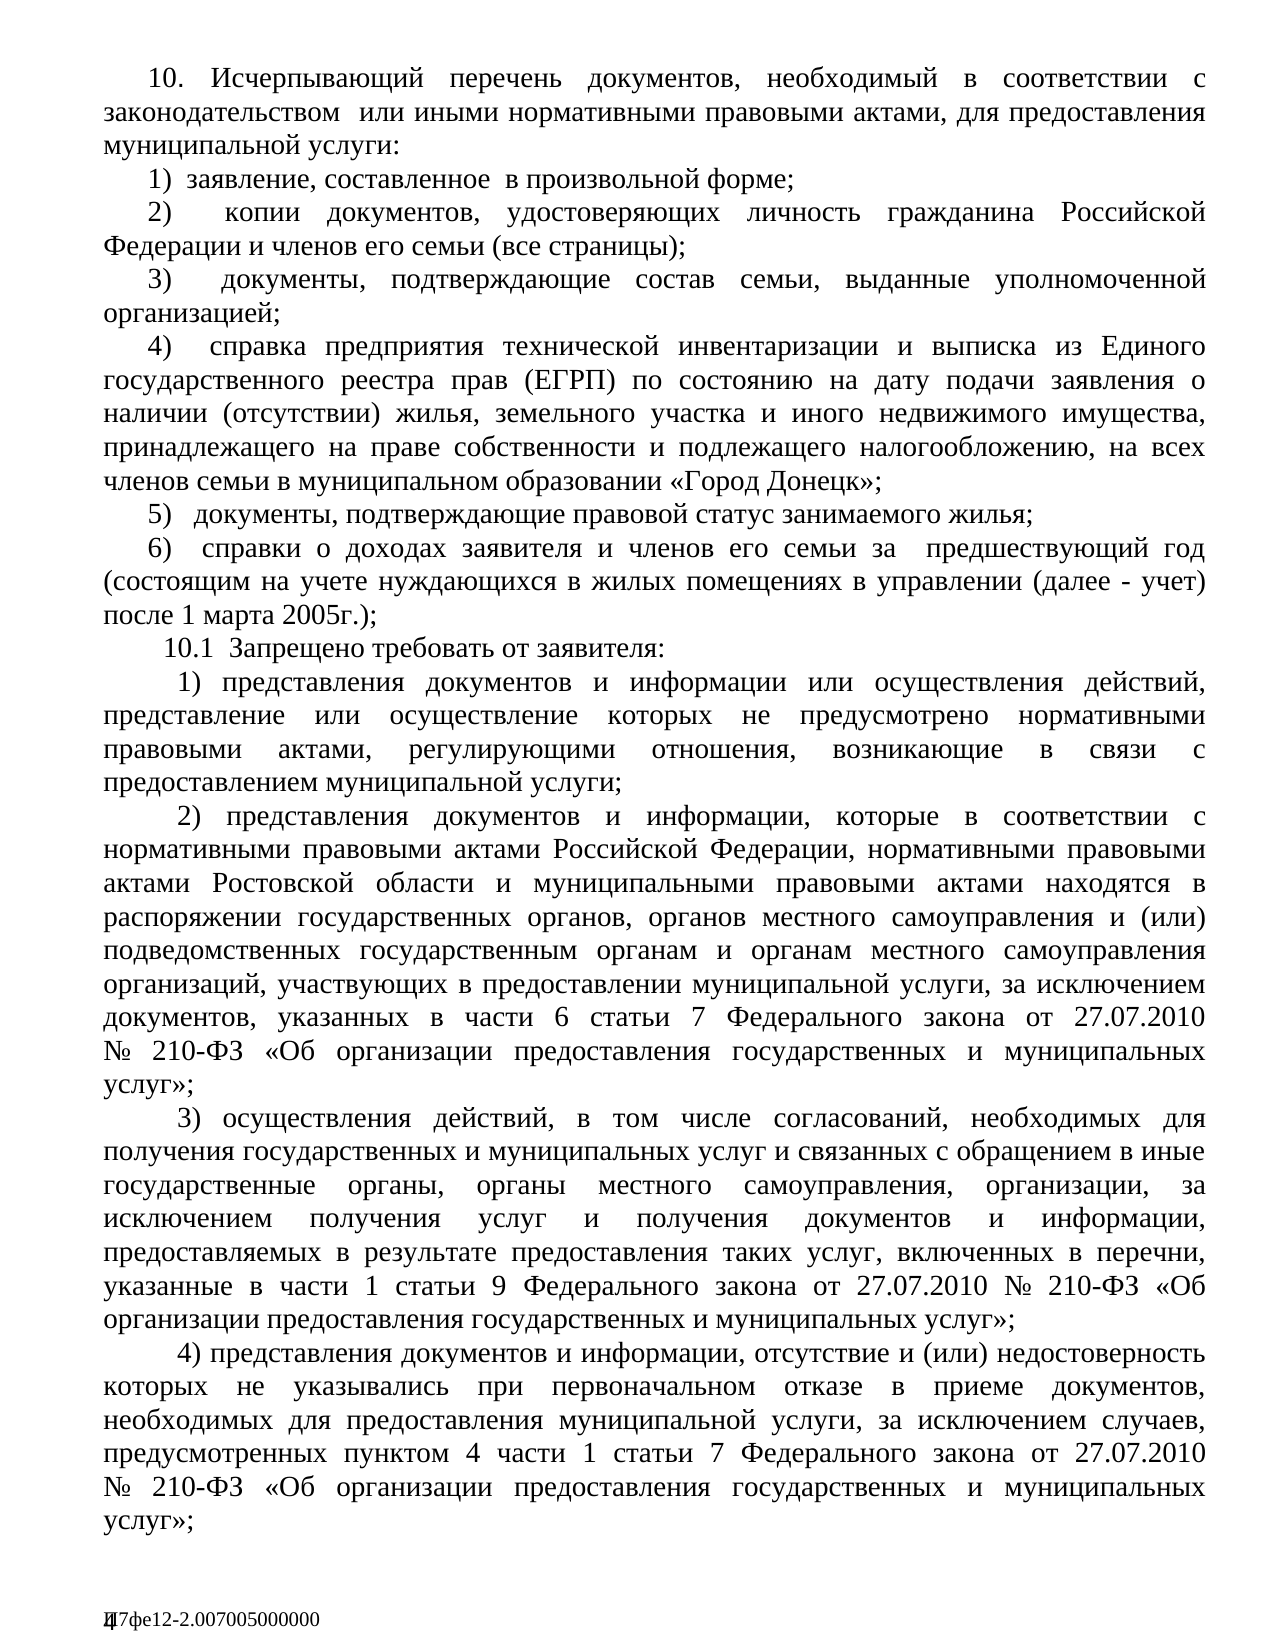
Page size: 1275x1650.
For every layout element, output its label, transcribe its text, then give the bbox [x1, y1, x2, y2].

text 10.1 Запрещено требовать от заявителя: [221, 630, 1207, 664]
text 2) представления документов и информации, которые в соответствии с нормативными правовыми актами Российской Федерации, нормативными правовыми актами Ростовской области и муниципальными правовыми актами находятся в распоряжении государственных органов, органов местного самоуправления и (или) подведомственных государственным органам и органам местного самоуправления организаций, участвующих в предоставлении муниципальной услуги, за исключением документов, указанных в части 6 статьи 7 Федерального закона от 27.07.2010 № 210-ФЗ «Об организации предоставления государственных и муниципальных услуг»; [103, 798, 1207, 1100]
text 5) документы, подтверждающие правовой статус занимаемого жилья; [103, 496, 1207, 530]
text 4) представления документов и информации, отсутствие и (или) недостоверность которых не указывались при первоначальном отказе в приеме документов, необходимых для предоставления муниципальной услуги, за исключением случаев, предусмотренных пунктом 4 части 1 статьи 7 Федерального закона от 27.07.2010 № 210-ФЗ «Об организации предоставления государственных и муниципальных услуг»; [103, 1335, 1207, 1536]
text 6) справки о доходах заявителя и членов его семьи за предшествующий год (состоящим на учете нуждающихся в жилых помещениях в управлении (далее - учет) после 1 марта 2005г.); [103, 530, 1207, 630]
text 1) представления документов и информации или осуществления действий, представление или осуществление которых не предусмотрено нормативными правовыми актами, регулирующими отношения, возникающие в связи с предоставлением муниципальной услуги; [103, 664, 1207, 798]
text 1) заявление, составленное в произвольной форме; [103, 161, 1207, 194]
text 4) справка предприятия технической инвентаризации и выписка из Единого государственного реестра прав (ЕГРП) по состоянию на дату подачи заявления о наличии (отсутствии) жилья, земельного участка и иного недвижимого имущества, принадлежащего на праве собственности и подлежащего налогообложению, на всех членов семьи в муниципальном образовании «Город Донецк»; [103, 328, 1207, 496]
text 3) осуществления действий, в том числе согласований, необходимых для получения государственных и муниципальных услуг и связанных с обращением в иные государственные органы, органы местного самоуправления, организации, за исключением получения услуг и получения документов и информации, предоставляемых в результате предоставления таких услуг, включенных в перечни, указанные в части 1 статьи 9 Федерального закона от 27.07.2010 № 210-ФЗ «Об организации предоставления государственных и муниципальных услуг»; [103, 1100, 1207, 1335]
text 3) документы, подтверждающие состав семьи, выданные уполномоченной организацией; [103, 261, 1207, 328]
text 2) копии документов, удостоверяющих личность гражданина Российской Федерации и членов его семьи (все страницы); [103, 194, 1207, 261]
text 10. Исчерпывающий перечень документов, необходимый в соответствии с законодательством или иными нормативными правовыми актами, для предоставления муниципальной услуги: [103, 60, 1207, 161]
